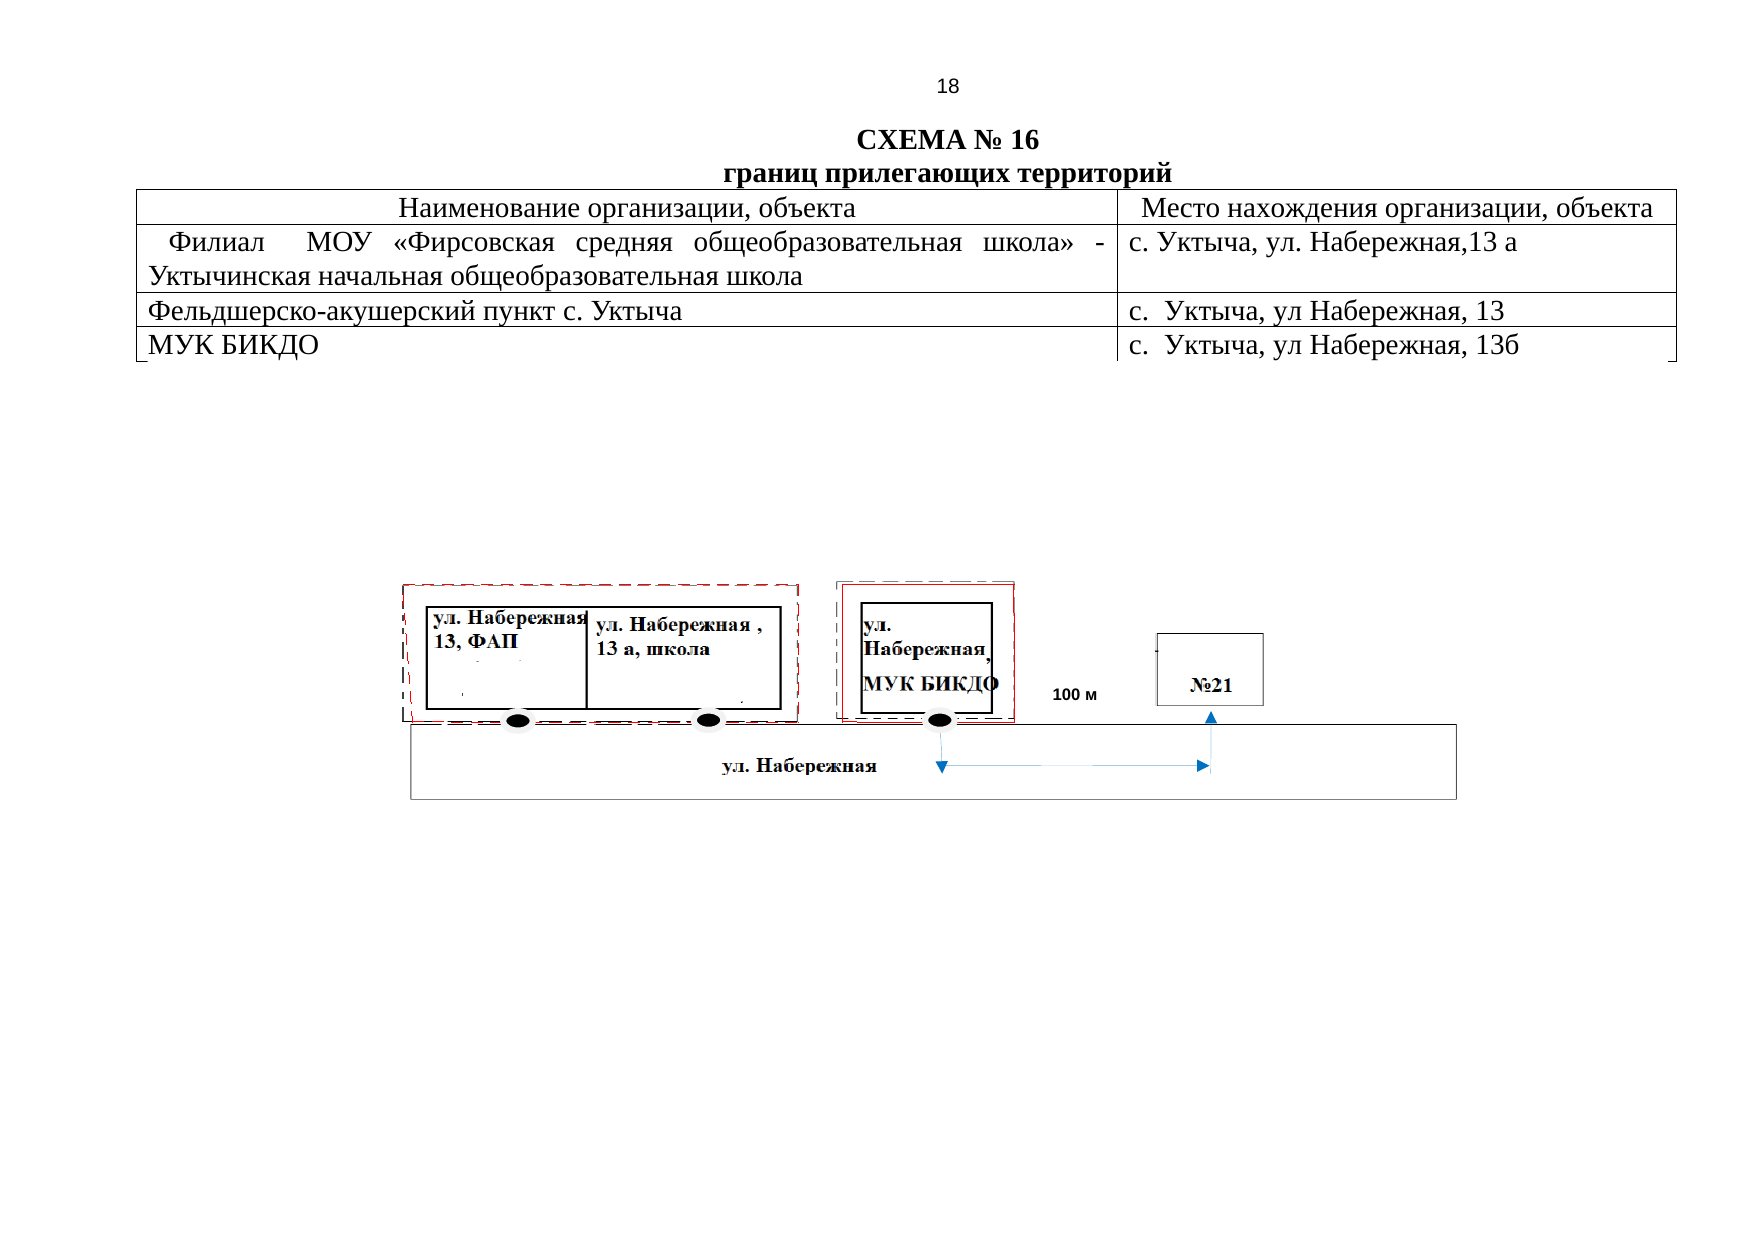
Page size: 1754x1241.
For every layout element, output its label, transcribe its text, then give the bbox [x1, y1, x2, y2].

table_header Наименование организации, объекта [137, 190, 1117, 223]
table_cell Фельдшерско-акушерский пункт с. Уктыча [137, 293, 1117, 326]
table_cell с. Уктыча, ул Набережная, 13 [1118, 293, 1676, 326]
table_cell МУК БИКДО [137, 327, 1117, 361]
table_cell с. Уктыча, ул. Набережная,13 а [1118, 225, 1676, 292]
table_cell с. Уктыча, ул Набережная, 13б [1118, 327, 1676, 361]
picture [147, 361, 1668, 1071]
title границ прилегающих территорий [148, 155, 1689, 189]
title СХЕМА № 16 [148, 122, 1689, 155]
table_cell Филиал МОУ «Фирсовская средняя общеобразовательная школа» - Уктычинская начальная общеобразовательная школа [137, 225, 1117, 292]
table_header Место нахождения организации, объекта [1118, 190, 1676, 223]
